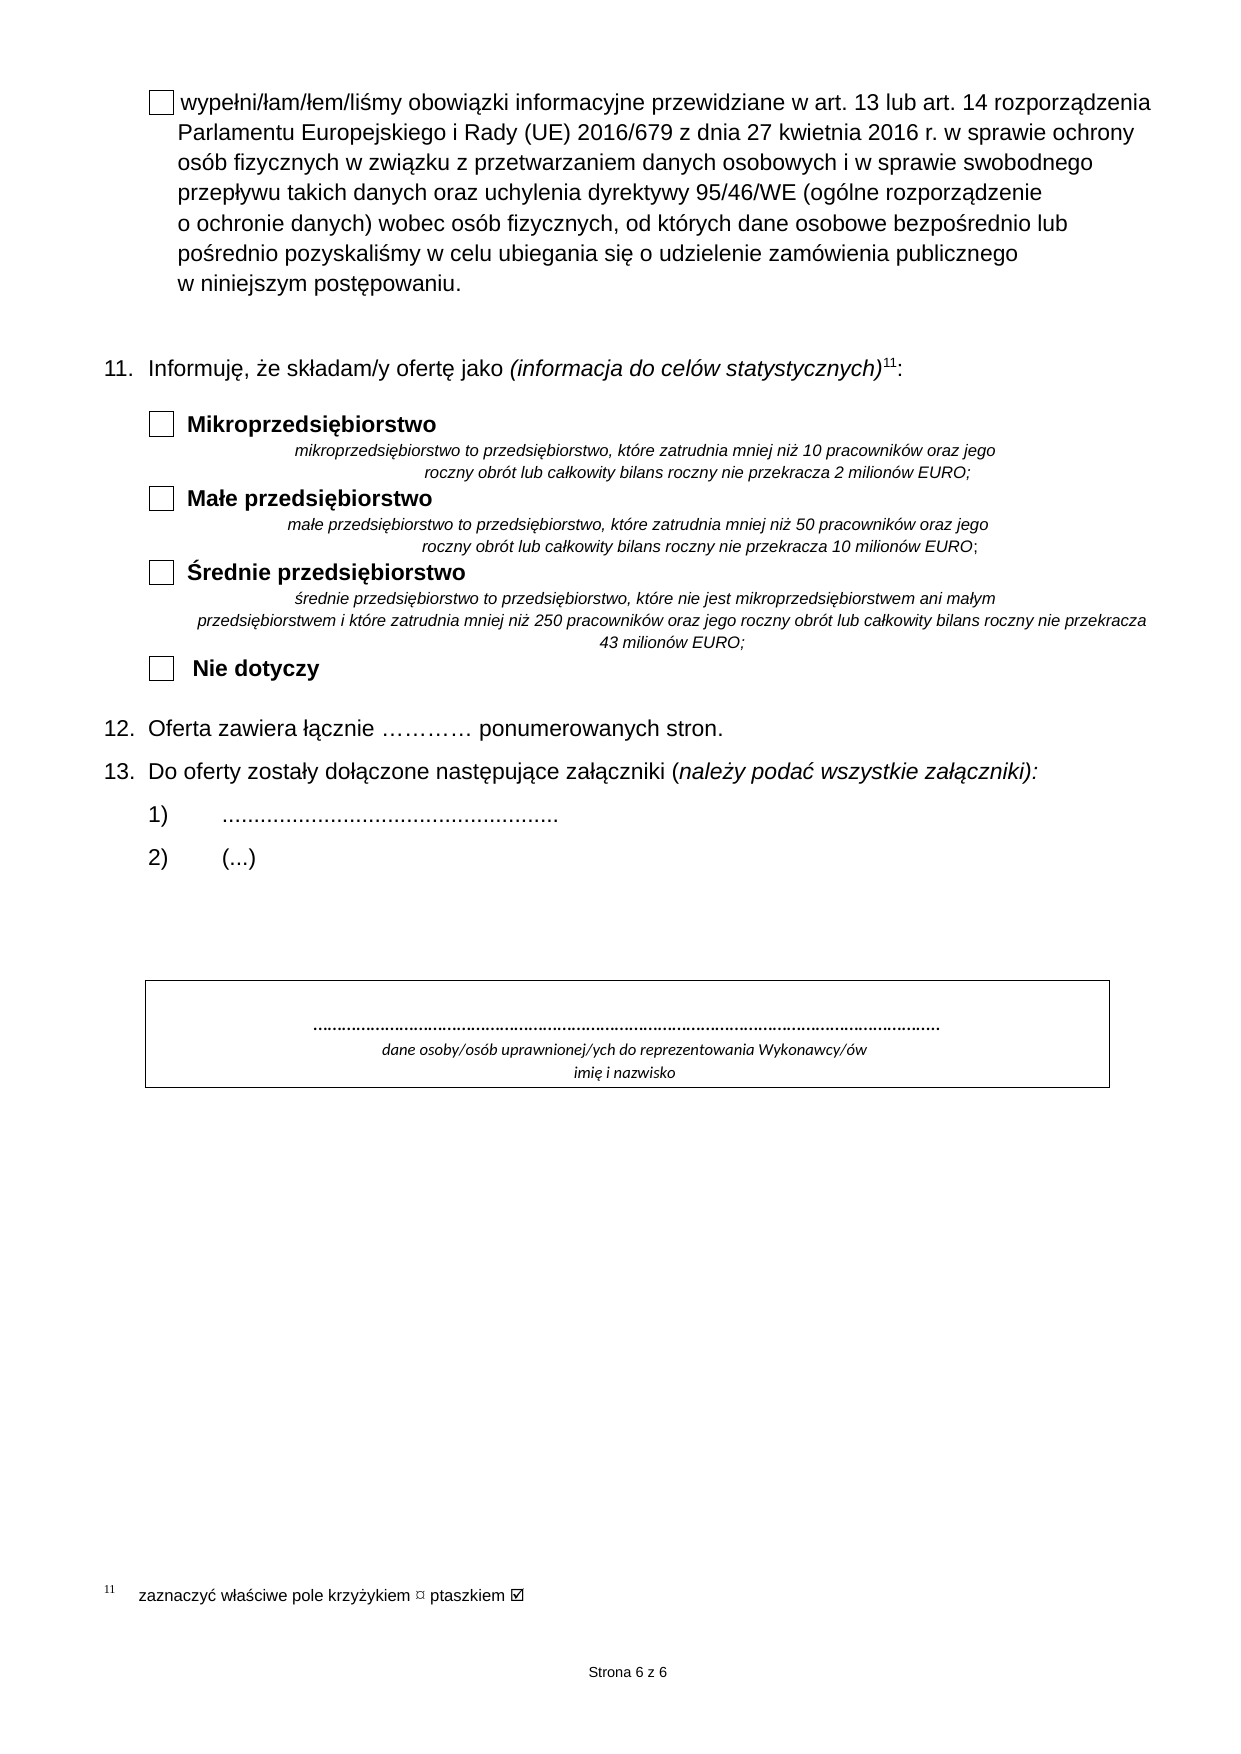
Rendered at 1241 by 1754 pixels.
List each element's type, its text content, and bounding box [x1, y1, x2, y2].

text Nie dotyczy [148, 655, 1152, 681]
text Mikroprzedsiębiorstwo [174, 411, 1152, 437]
text Średnie przedsiębiorstwo [148, 559, 1152, 585]
list Oferta zawiera łącznie ………… ponumerowanych stron. [103, 715, 1122, 742]
list Do oferty zostały dołączone następujące załączniki (należy podać wszystkie załączniki): [103, 758, 1122, 784]
list ..................................................... [148, 801, 1152, 827]
text małe przedsiębiorstwo to przedsiębiorstwo, które zatrudnia mniej niż 50 pracowników oraz jego roczny obrót lub całkowity bilans roczny nie przekracza 10 milionów EURO; [148, 515, 1152, 556]
list (...) [148, 843, 1152, 870]
text mikroprzedsiębiorstwo to przedsiębiorstwo, które zatrudnia mniej niż 10 pracowników oraz jego roczny obrót lub całkowity bilans roczny nie przekracza 2 milionów EURO; [148, 441, 1152, 482]
list wypełni/łam/łem/liśmy obowiązki informacyjne przewidziane w art. 13 lub art. 14 rozporządzenia Parlamentu Europejskiego i Rady (UE) 2016/679 z dnia 27 kwietnia 2016 r. w sprawie ochrony osób fizycznych w związku z przetwarzaniem danych osobowych i w sprawie swobodnego przepływu takich danych oraz uchylenia dyrektywy 95/46/WE (ogólne rozporządzenie o ochronie danych) wobec osób fizycznych, od których dane osobowe bezpośrednio lub pośrednio pozyskaliśmy w celu ubiegania się o udzielenie zamówienia publicznego w niniejszym postępowaniu. [148, 89, 1152, 296]
text średnie przedsiębiorstwo to przedsiębiorstwo, które nie jest mikroprzedsiębiorstwem ani małym przedsiębiorstwem i które zatrudnia mniej niż 250 pracowników oraz jego roczny obrót lub całkowity bilans roczny nie przekracza 43 milionów EURO; [148, 589, 1152, 652]
list Informuję, że składam/y ofertę jako (informacja do celów statystycznych): [103, 355, 1152, 382]
text Małe przedsiębiorstwo [148, 485, 1152, 511]
table_header ………………………………………………………………………………………………………………….. dane osoby/osób uprawnionej/ych do reprezentowania Wykonawcy/ów imię i nazwisko [146, 981, 1109, 1087]
